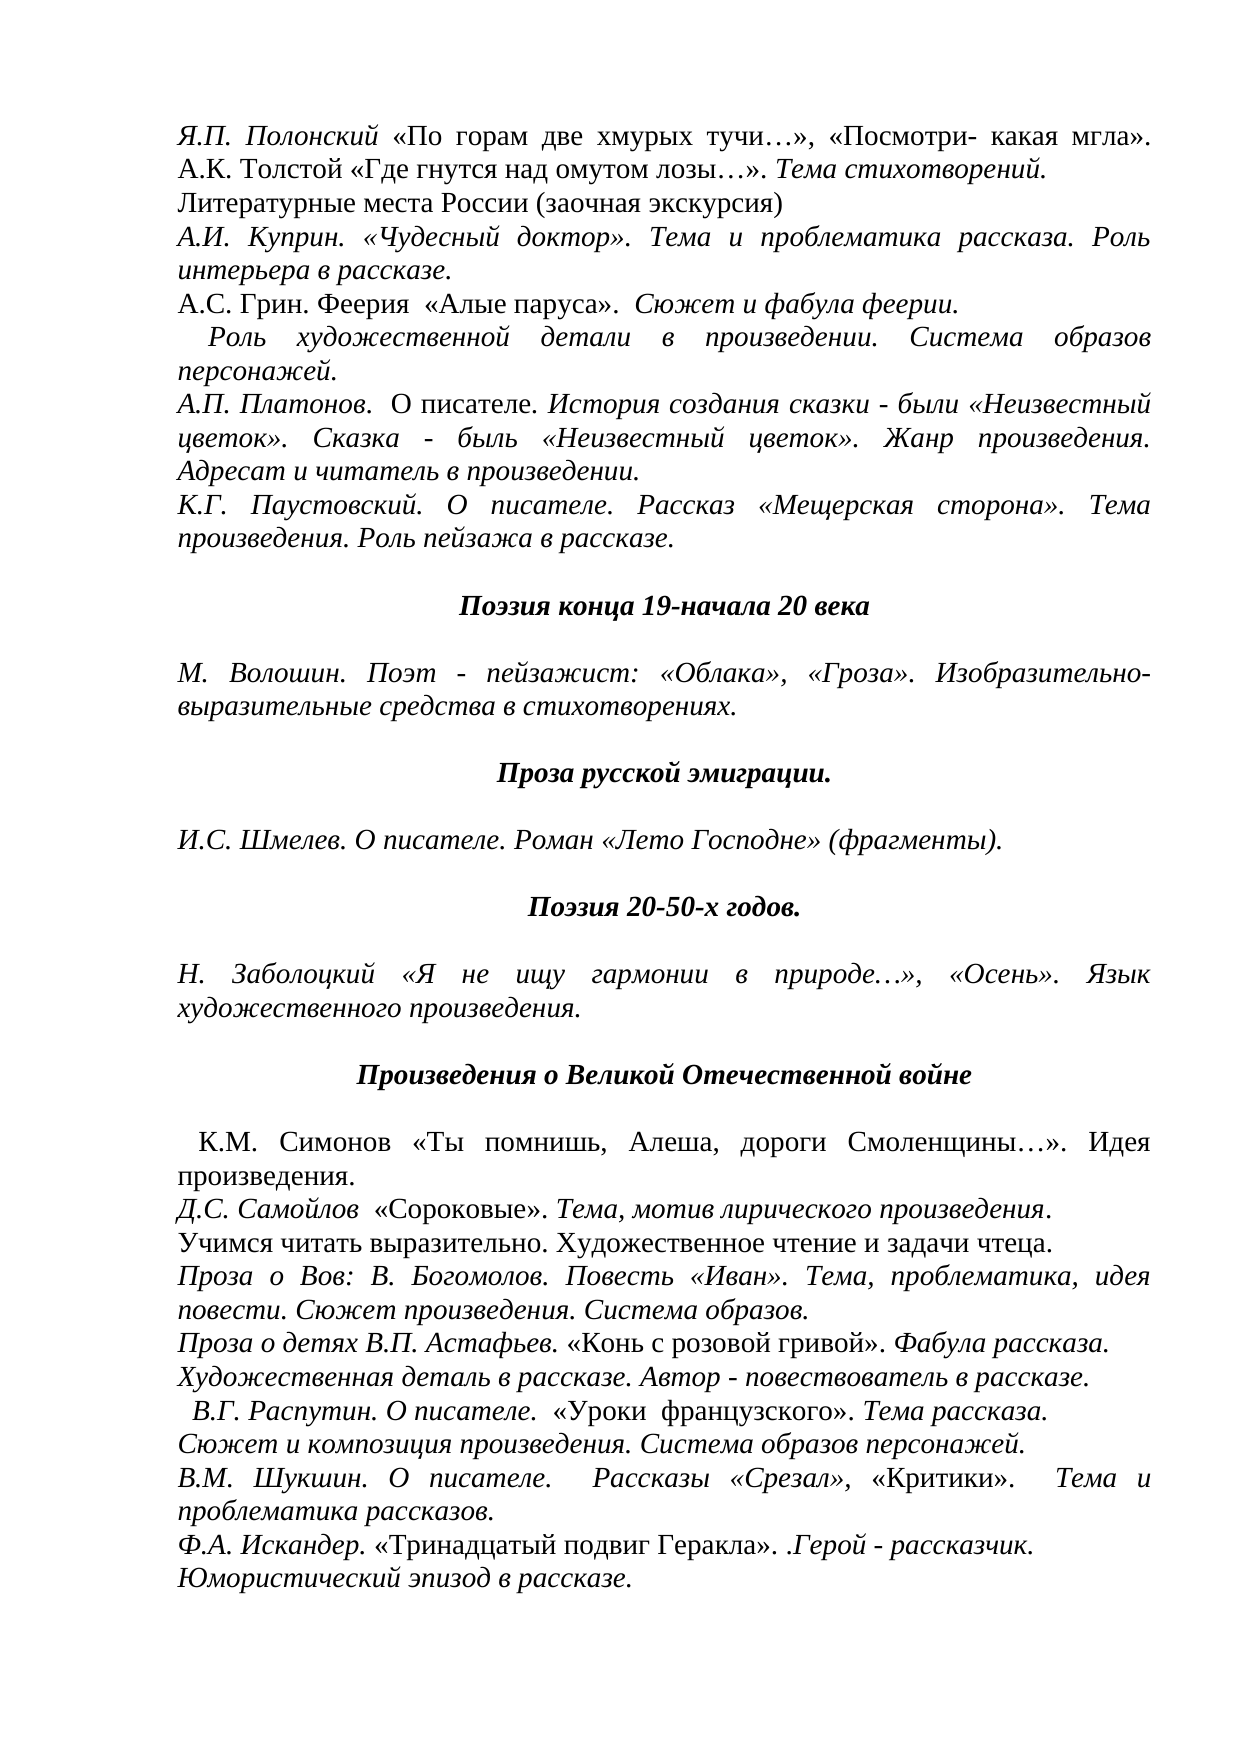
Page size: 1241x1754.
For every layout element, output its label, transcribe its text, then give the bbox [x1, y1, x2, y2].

text Ф.А. Искандер. «Тринадцатый подвиг Геракла». .Герой - рассказчик. [177, 1527, 1152, 1560]
text Я.П. Полонский «По горам две хмурых тучи…», «Посмотри- какая мгла». А.К. Толстой «Где гнутся над омутом лозы…». Тема стихотворений. [177, 118, 1152, 185]
text В.М. Шукшин. О писателе. Рассказы «Срезал», «Критики». Тема и проблематика рассказов. [177, 1460, 1152, 1527]
text Д.С. Самойлов «Сороковые». Тема, мотив лирического произведения. [177, 1191, 1152, 1225]
text Н. Заболоцкий «Я не ищу гармонии в природе…», «Осень». Язык художественного произведения. [177, 957, 1152, 1024]
text Художественная деталь в рассказе. Автор - повествователь в рассказе. [177, 1359, 1152, 1393]
text Проза русской эмиграции. [177, 755, 1152, 789]
text Поэзия 20-50-х годов. [177, 889, 1152, 923]
text Проза о Вов: В. Богомолов. Повесть «Иван». Тема, проблематика, идея повести. Сюжет произведения. Система образов. [177, 1258, 1152, 1326]
text М. Волошин. Поэт - пейзажист: «Облака», «Гроза». Изобразительно- выразительные средства в стихотворениях. [177, 655, 1152, 722]
text В.Г. Распутин. О писателе. «Уроки французского». Тема рассказа. [177, 1393, 1152, 1426]
text Литературные места России (заочная экскурсия) [177, 185, 1152, 219]
text Проза о детях В.П. Астафьев. «Конь с розовой гривой». Фабула рассказа. [177, 1326, 1152, 1359]
text А.И. Куприн. «Чудесный доктор». Тема и проблематика рассказа. Роль интерьера в рассказе. [177, 219, 1152, 286]
text К.М. Симонов «Ты помнишь, Алеша, дороги Смоленщины…». Идея произведения. [177, 1124, 1152, 1191]
text И.С. Шмелев. О писателе. Роман «Лето Господне» (фрагменты). [177, 822, 1152, 856]
text Поэзия конца 19-начала 20 века [177, 588, 1152, 621]
text Произведения о Великой Отечественной войне [177, 1057, 1152, 1091]
text А.С. Грин. Феерия «Алые паруса». Сюжет и фабула феерии. [177, 286, 1152, 319]
text Сюжет и композиция произведения. Система образов персонажей. [177, 1426, 1152, 1460]
text Роль художественной детали в произведении. Система образов персонажей. [177, 319, 1152, 386]
text А.П. Платонов. О писателе. История создания сказки - были «Неизвестный цветок». Сказка - быль «Неизвестный цветок». Жанр произведения. Адресат и читатель в произведении. [177, 386, 1152, 487]
text К.Г. Паустовский. О писателе. Рассказ «Мещерская сторона». Тема произведения. Роль пейзажа в рассказе. [177, 487, 1152, 554]
text Юмористический эпизод в рассказе. [177, 1560, 1152, 1594]
text Учимся читать выразительно. Художественное чтение и задачи чтеца. [177, 1225, 1152, 1258]
